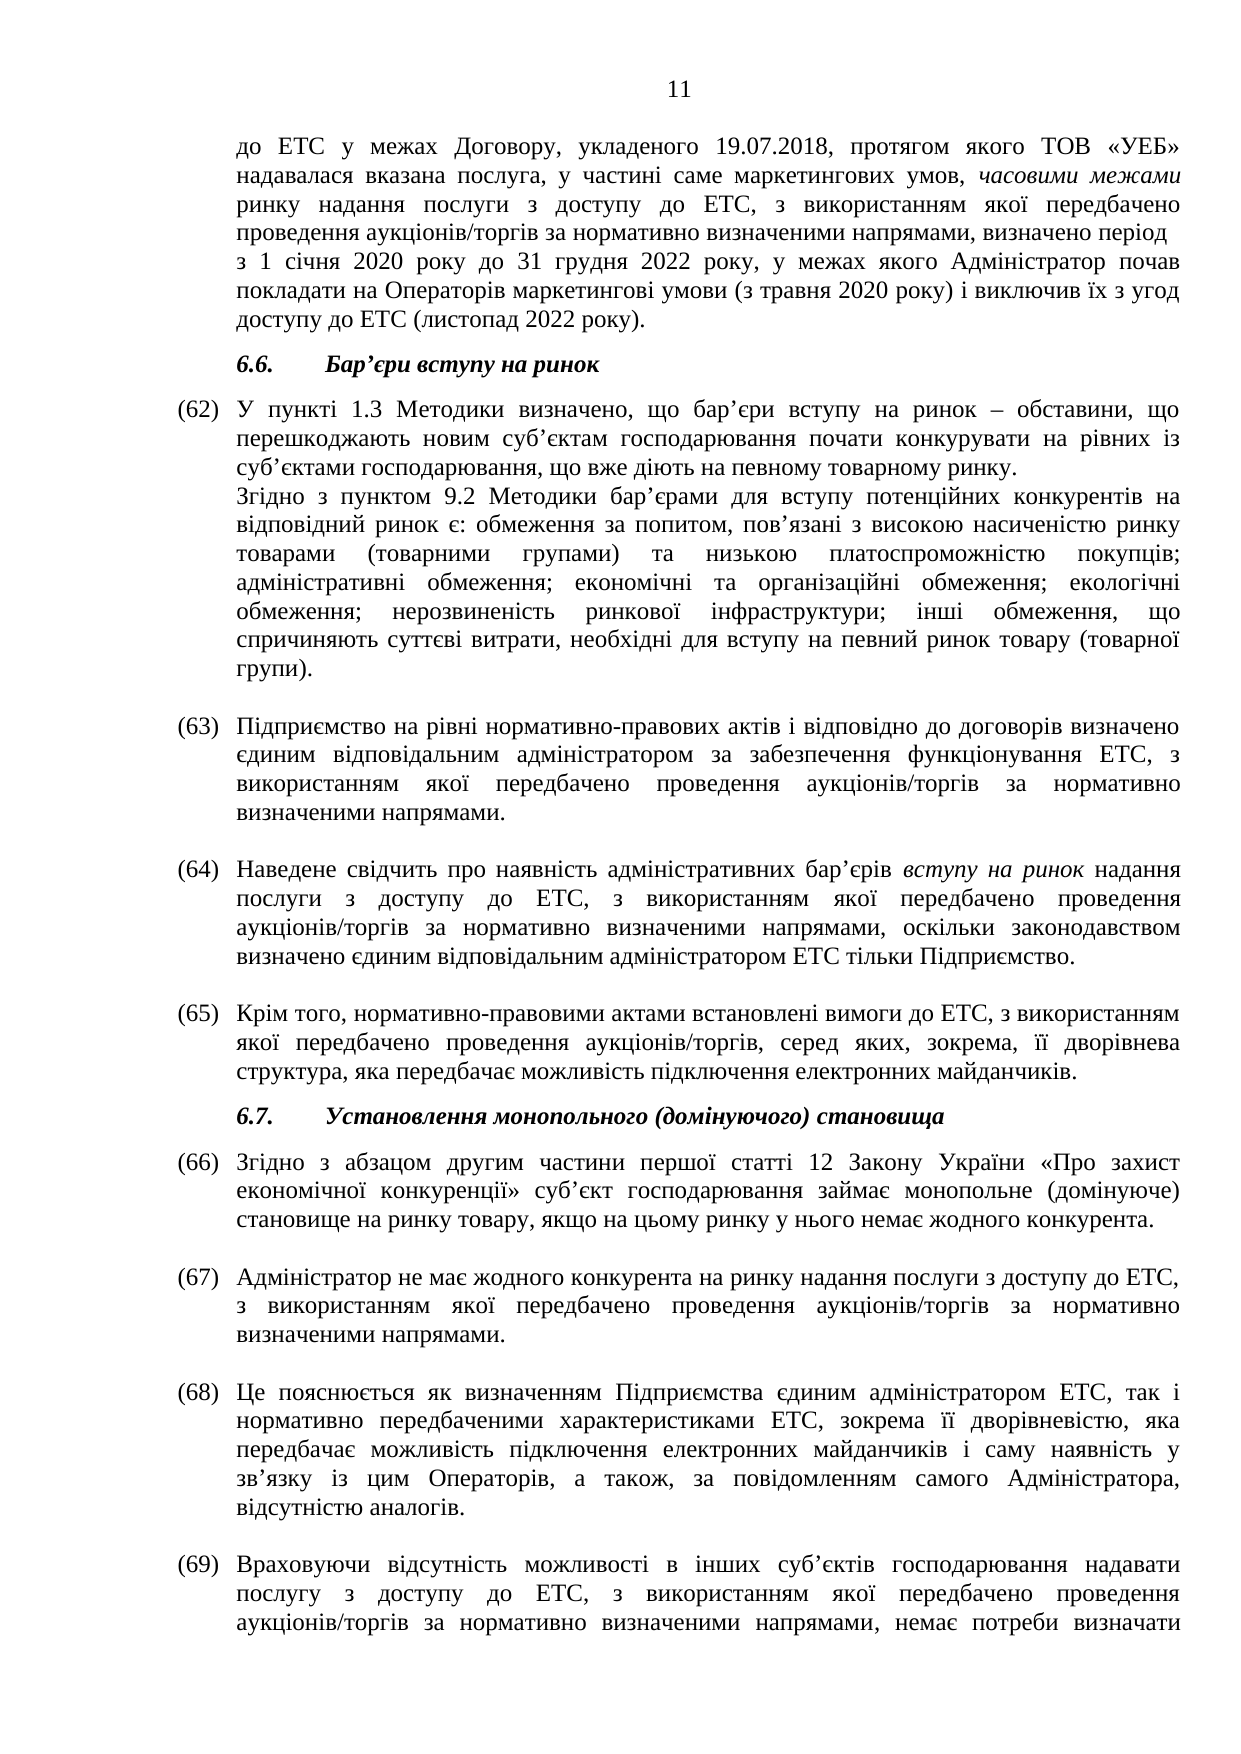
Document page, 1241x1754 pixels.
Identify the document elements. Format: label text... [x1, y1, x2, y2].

list У пункті 1.3 Методики визначено, що бар’єри вступу на ринок – обставини, що перешкоджають новим суб’єктам господарювання почати конкурувати на рівних із суб’єктами господарювання, що вже діють на певному товарному ринку. [177, 394, 1181, 481]
list Згідно з пунктом 9.2 Методики бар’єрами для вступу потенційних конкурентів на відповідний ринок є: обмеження за попитом, пов’язані з високою насиченістю ринку товарами (товарними групами) та низькою платоспроможністю покупців; адміністративні обмеження; економічні та організаційні обмеження; екологічні обмеження; нерозвиненість ринкової інфраструктури; інші обмеження, що спричиняють суттєві витрати, необхідні для вступу на певний ринок товару (товарної групи). [236, 481, 1181, 682]
list Бар’єри вступу на ринок [236, 349, 1181, 378]
list Це пояснюється як визначенням Підприємства єдиним адміністратором ЕТС, так і нормативно передбаченими характеристиками ЕТС, зокрема її дворівневістю, яка передбачає можливість підключення електронних майданчиків і саму наявність у зв’язку із цим Операторів, а також, за повідомленням самого Адміністратора, відсутністю аналогів. [177, 1377, 1181, 1520]
list Крім того, нормативно-правовими актами встановлені вимоги до ЕТС, з використанням якої передбачено проведення аукціонів/торгів, серед яких, зокрема, її дворівнева структура, яка передбачає можливість підключення електронних майданчиків. [177, 998, 1181, 1084]
list Підприємство на рівні нормативно-правових актів і відповідно до договорів визначено єдиним відповідальним адміністратором за забезпечення функціонування ЕТС, з використанням якої передбачено проведення аукціонів/торгів за нормативно визначеними напрямами. [177, 711, 1181, 826]
list Адміністратор не має жодного конкурента на ринку надання послуги з доступу до ЕТС, з використанням якої передбачено проведення аукціонів/торгів за нормативно визначеними напрямами. [177, 1262, 1181, 1348]
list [177, 1549, 1181, 1635]
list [177, 131, 1181, 332]
list Установлення монопольного (домінуючого) становища [236, 1101, 1181, 1130]
list Згідно з абзацом другим частини першої статті 12 Закону України «Про захист економічної конкуренції» суб’єкт господарювання займає монопольне (домінуюче) становище на ринку товару, якщо на цьому ринку у нього немає жодного конкурента. [177, 1147, 1181, 1233]
list Наведене свідчить про наявність адміністративних бар’єрів вступу на ринок надання послуги з доступу до ЕТС, з використанням якої передбачено проведення аукціонів/торгів за нормативно визначеними напрямами, оскільки законодавством визначено єдиним відповідальним адміністратором ЕТС тільки Підприємство. [177, 854, 1181, 969]
